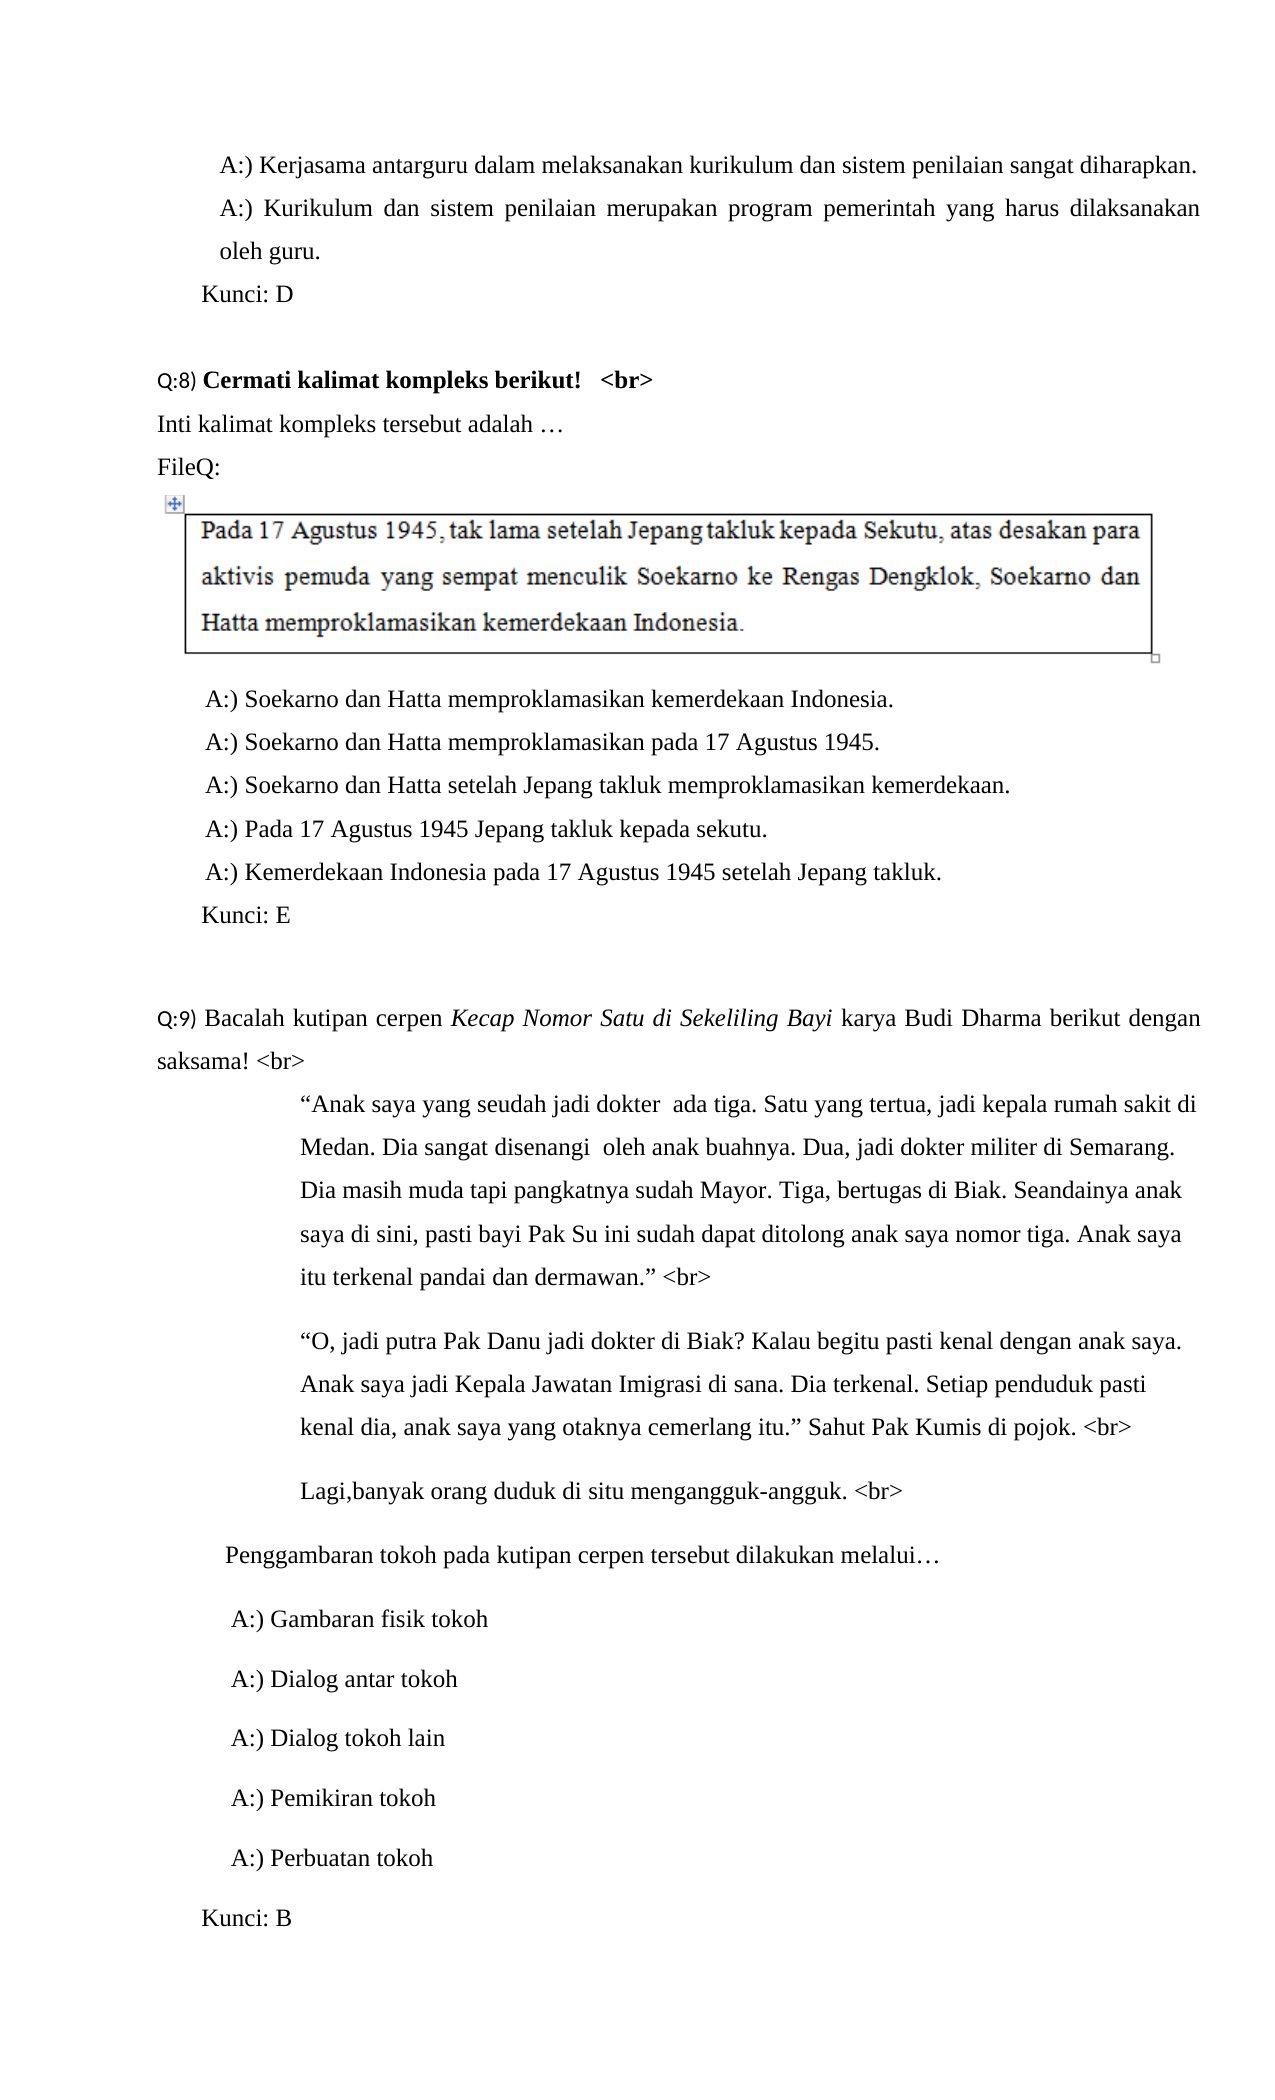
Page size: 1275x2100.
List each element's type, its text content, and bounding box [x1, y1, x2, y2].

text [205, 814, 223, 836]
text Kunci: E [201, 900, 1201, 929]
text A:) Kurikulum dan sistem penilaian merupakan program pemerintah yang harus dilaksanakan oleh guru. [219, 193, 1201, 265]
picture [156, 495, 1174, 671]
text A:) Soekarno dan Hatta memproklamasikan kemerdekaan Indonesia. [244, 684, 1201, 713]
text Inti kalimat kompleks tersebut adalah … [157, 409, 1201, 438]
text A:) Soekarno dan Hatta setelah Jepang takluk memproklamasikan kemerdekaan. [244, 771, 1201, 799]
text Q:9) Bacalah kutipan cerpen Kecap Nomor Satu di Sekeliling Bayi karya Budi Dharma berikut dengan saksama! <br> [157, 1003, 1201, 1075]
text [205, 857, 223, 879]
text A:) Soekarno dan Hatta memproklamasikan pada 17 Agustus 1945. [205, 727, 1201, 756]
text “Anak saya yang seudah jadi dokter ada tiga. Satu yang tertua, jadi kepala rumah sakit di Medan. Dia sangat disenangi oleh anak buahnya. Dua, jadi dokter militer di Semarang. Dia masih muda tapi pangkatnya sudah Mayor. Tiga, bertugas di Biak. Seandainya anak saya di sini, pasti bayi Pak Su ini sudah dapat ditolong anak saya nomor tiga. Anak saya itu terkenal pandai dan dermawan.” <br> [300, 1089, 1201, 1291]
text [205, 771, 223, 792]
text A:) Perbuatan tokoh [270, 1843, 1201, 1872]
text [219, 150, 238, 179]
text A:) Gambaran fisik tokoh [270, 1604, 1201, 1633]
text Q:8) Cermati kalimat kompleks berikut! <br> [157, 366, 1201, 395]
text “O, jadi putra Pak Danu jadi dokter di Biak? Kalau begitu pasti kenal dengan anak saya. Anak saya jadi Kepala Jawatan Imigrasi di sana. Dia terkenal. Setiap penduduk pasti kenal dia, anak saya yang otaknya cemerlang itu.” Sahut Pak Kumis di pojok. <br> [300, 1326, 1201, 1441]
text A:) Pada 17 Agustus 1945 Jepang takluk kepada sekutu. [244, 814, 1201, 842]
text Kunci: D [201, 279, 1201, 308]
text A:) Dialog tokoh lain [231, 1723, 1201, 1752]
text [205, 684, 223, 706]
text Kunci: B [201, 1903, 1201, 1932]
text A:) Dialog antar tokoh [270, 1664, 1201, 1692]
text A:) Kerjasama antarguru dalam melaksanakan kurikulum dan sistem penilaian sangat diharapkan. [259, 150, 1201, 179]
text A:) Pemikiran tokoh [270, 1783, 1201, 1812]
text A:) Kemerdekaan Indonesia pada 17 Agustus 1945 setelah Jepang takluk. [244, 857, 1201, 886]
text Penggambaran tokoh pada kutipan cerpen tersebut dilakukan melalui… [150, 1540, 1201, 1569]
text Lagi,banyak orang duduk di situ mengangguk-angguk. <br> [300, 1476, 1201, 1505]
